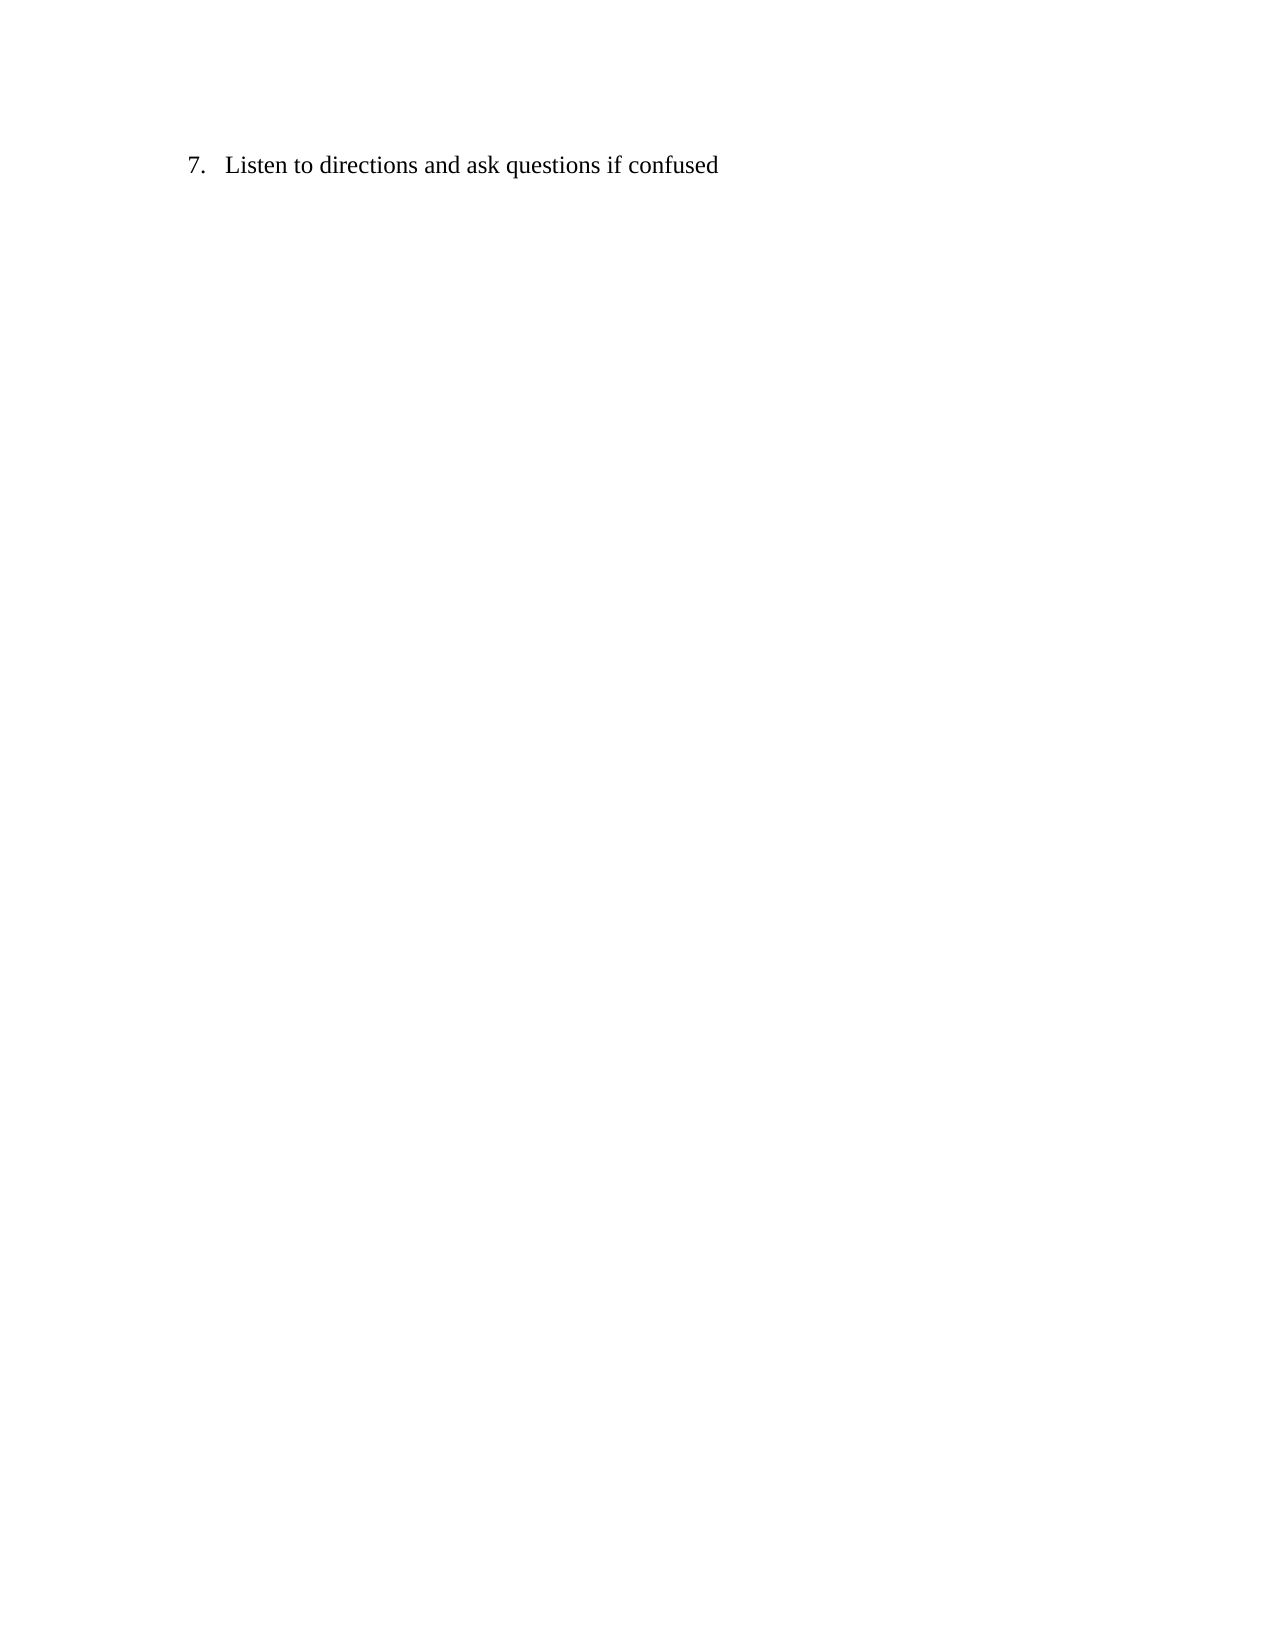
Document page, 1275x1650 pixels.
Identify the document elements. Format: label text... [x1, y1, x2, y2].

list Listen to directions and ask questions if confused [187, 150, 1125, 179]
